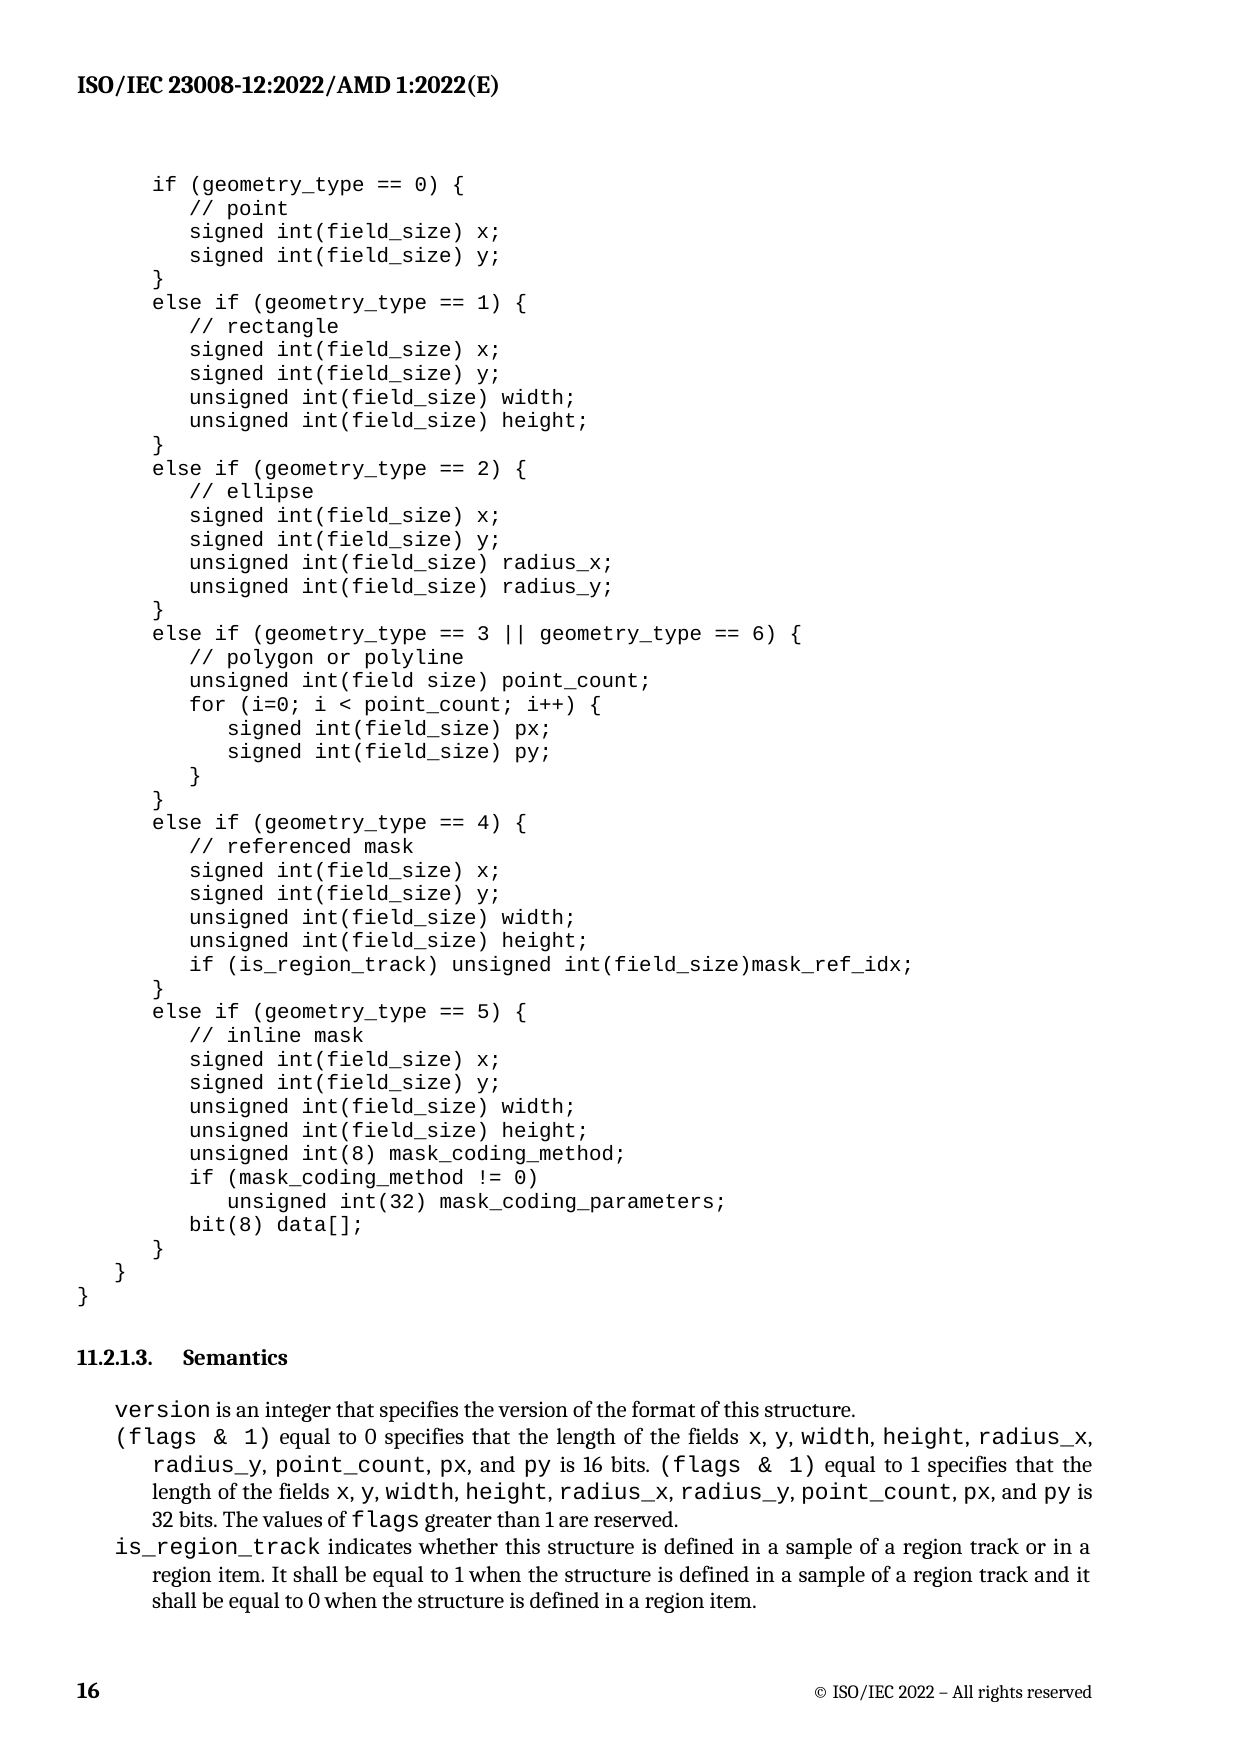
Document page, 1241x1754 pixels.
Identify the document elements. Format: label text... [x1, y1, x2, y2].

text is_region_track indicates whether this structure is defined in a sample of a region track or in a region item. It shall be equal to 1 when the structure is defined in a sample of a region track and it shall be equal to 0 when the structure is defined in a region item. [114, 1534, 1092, 1614]
subtitle Semantics [77, 1345, 1092, 1371]
text version is an integer that specifies the version of the format of this structure. [114, 1396, 1092, 1424]
text (flags & 1) equal to 0 specifies that the length of the fields x, y, width, height, radius_x, radius_y, point_count, px, and py is 16 bits. (flags & 1) equal to 1 specifies that the length of the fields x, y, width, height, radius_x, radius_y, point_count, px, and py is 32 bits. The values of flags greater than 1 are reserved. [114, 1424, 1092, 1534]
